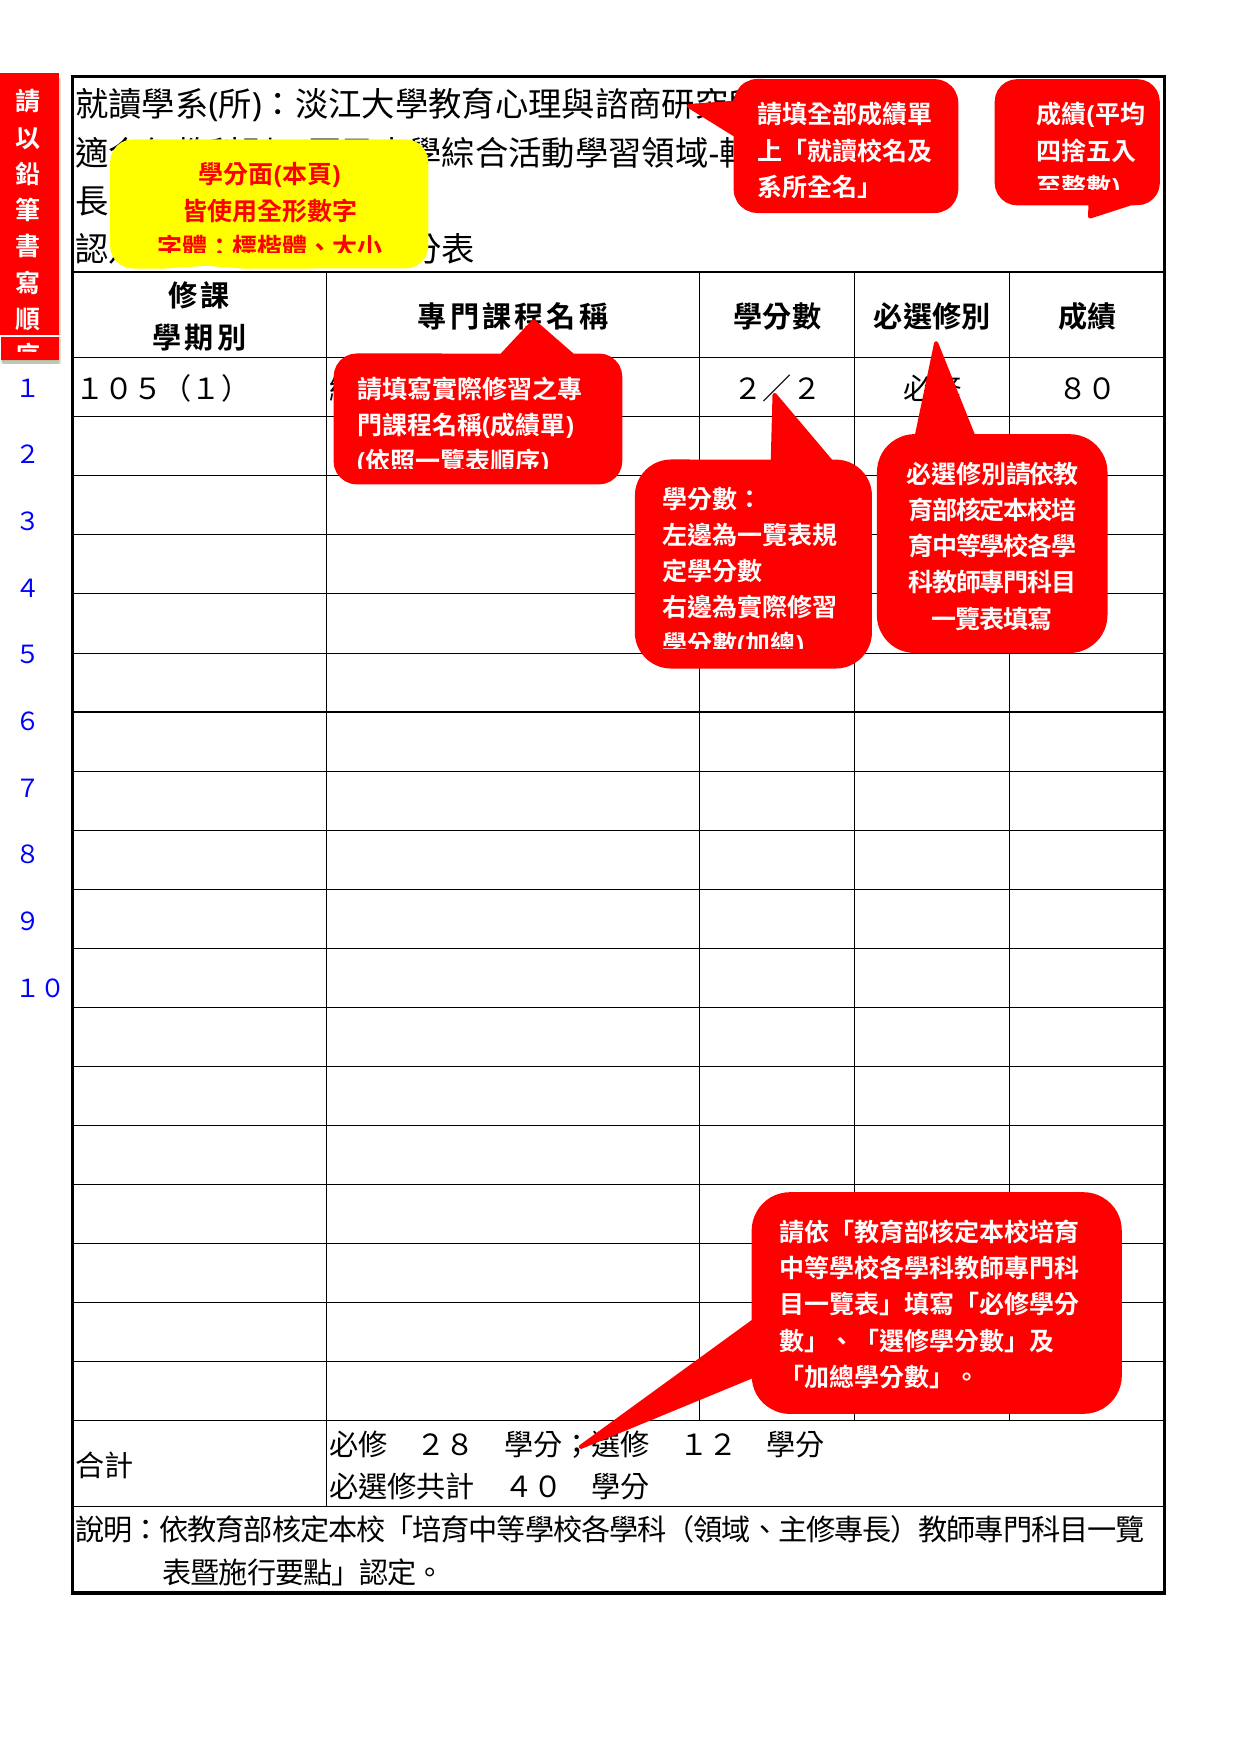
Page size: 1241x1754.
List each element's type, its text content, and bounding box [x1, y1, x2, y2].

table_cell [327, 1185, 699, 1243]
table_cell [700, 713, 854, 771]
table_cell [1010, 417, 1163, 475]
table_cell [327, 594, 640, 652]
table_cell 專門課程名稱 [327, 273, 699, 357]
table_cell 綜合活動學習領域概論 [614, 358, 699, 416]
table_cell [1108, 535, 1163, 593]
table_cell [74, 1126, 326, 1184]
table_cell [1010, 831, 1163, 889]
table_cell [619, 417, 699, 475]
table_cell [855, 949, 1009, 1007]
table_cell 必修 [855, 358, 930, 416]
table_cell [327, 1008, 699, 1066]
table_cell [700, 1185, 854, 1243]
table_cell 學分數 [700, 273, 854, 357]
table_cell [1122, 1244, 1163, 1302]
table_cell [700, 1126, 854, 1184]
table_cell [855, 1126, 1009, 1184]
table_cell 必修 [945, 358, 1009, 416]
table_cell [74, 713, 326, 771]
table_cell [74, 949, 326, 1007]
table_cell [74, 654, 326, 711]
table_cell [855, 1414, 1009, 1420]
table_cell [327, 535, 634, 593]
table_cell [700, 772, 854, 829]
table_cell [700, 890, 854, 948]
table_cell [1010, 1067, 1163, 1125]
table_cell 修課 學期別 [74, 273, 326, 357]
table_cell ２／２ [700, 358, 854, 416]
table_cell 說明：依教育部核定本校「培育中等學校各學科（領域、主修專長）教師專門科目一覽表暨施行要點」認定。 [74, 1507, 1163, 1591]
table_cell [1010, 890, 1163, 948]
table_cell [327, 831, 699, 889]
table_cell [855, 1185, 1009, 1192]
table_cell [1010, 949, 1163, 1007]
table_cell １０５（１） [74, 358, 326, 416]
table_cell [855, 417, 918, 475]
table_cell [327, 417, 337, 475]
table_cell [1108, 476, 1163, 534]
table_cell [1122, 1303, 1163, 1361]
table_cell [969, 417, 1009, 434]
table_cell [327, 713, 699, 771]
table_cell [74, 1185, 326, 1243]
table_cell [327, 476, 640, 534]
table_cell 合計 [74, 1421, 326, 1506]
table_header 就讀學系(所)：淡江大學教育心理與諮商研究所 適合任教科別：國民中學綜合活動學習領域-輔導活動主修專長 認定修習專門課程及學分表 [74, 78, 1163, 271]
table_cell [327, 890, 699, 948]
table_cell [855, 772, 1009, 829]
table_cell [700, 1067, 854, 1125]
table_cell [867, 594, 902, 652]
table_cell [74, 1362, 326, 1420]
table_cell [700, 1303, 751, 1356]
table_cell [872, 535, 876, 593]
table_cell [855, 654, 1009, 711]
table_cell [1010, 654, 1163, 711]
table_cell [855, 713, 1009, 771]
table_cell [327, 772, 699, 829]
table_cell [327, 654, 699, 711]
table_cell [327, 949, 699, 1007]
table_cell [1010, 1185, 1163, 1243]
table_cell [700, 665, 854, 711]
table_cell [74, 1067, 326, 1125]
table_cell [74, 535, 326, 593]
table_cell [1082, 594, 1163, 652]
table_cell [327, 1067, 699, 1125]
table_cell 成績 [1010, 273, 1163, 357]
table_cell [1010, 1008, 1163, 1066]
table_cell [855, 890, 1009, 948]
table_cell [700, 831, 854, 889]
table_cell [1010, 1126, 1163, 1184]
table_cell [1010, 713, 1163, 771]
table_cell [74, 476, 326, 534]
table_cell [797, 417, 854, 464]
table_cell [74, 594, 326, 652]
table_cell [700, 1244, 751, 1302]
table_cell [74, 1008, 326, 1066]
table_cell [327, 1303, 699, 1361]
table_cell [855, 1008, 1009, 1066]
table_cell 必修 ２８ 學分；選修 １２ 學分 必選修共計 ４０ 學分 [327, 1421, 1163, 1506]
table_cell [327, 1362, 692, 1420]
table_cell [74, 1303, 326, 1361]
table_cell [327, 1126, 699, 1184]
table_cell 必選修別 [855, 273, 1009, 357]
table_cell [74, 831, 326, 889]
table_cell [700, 949, 854, 1007]
table_cell [1010, 772, 1163, 829]
table_cell [74, 417, 326, 475]
table_cell [74, 890, 326, 948]
table_cell ８０ [1010, 358, 1163, 416]
table_cell [654, 1401, 699, 1420]
table_cell [855, 1067, 1009, 1125]
table_cell [74, 1244, 326, 1302]
table_cell [700, 1008, 854, 1066]
table_cell [855, 831, 1009, 889]
table_cell [867, 476, 876, 534]
table_cell [1010, 1362, 1163, 1420]
table_cell [74, 772, 326, 829]
table_cell [700, 1380, 854, 1420]
table_cell [327, 1244, 699, 1302]
table_cell [700, 417, 771, 459]
